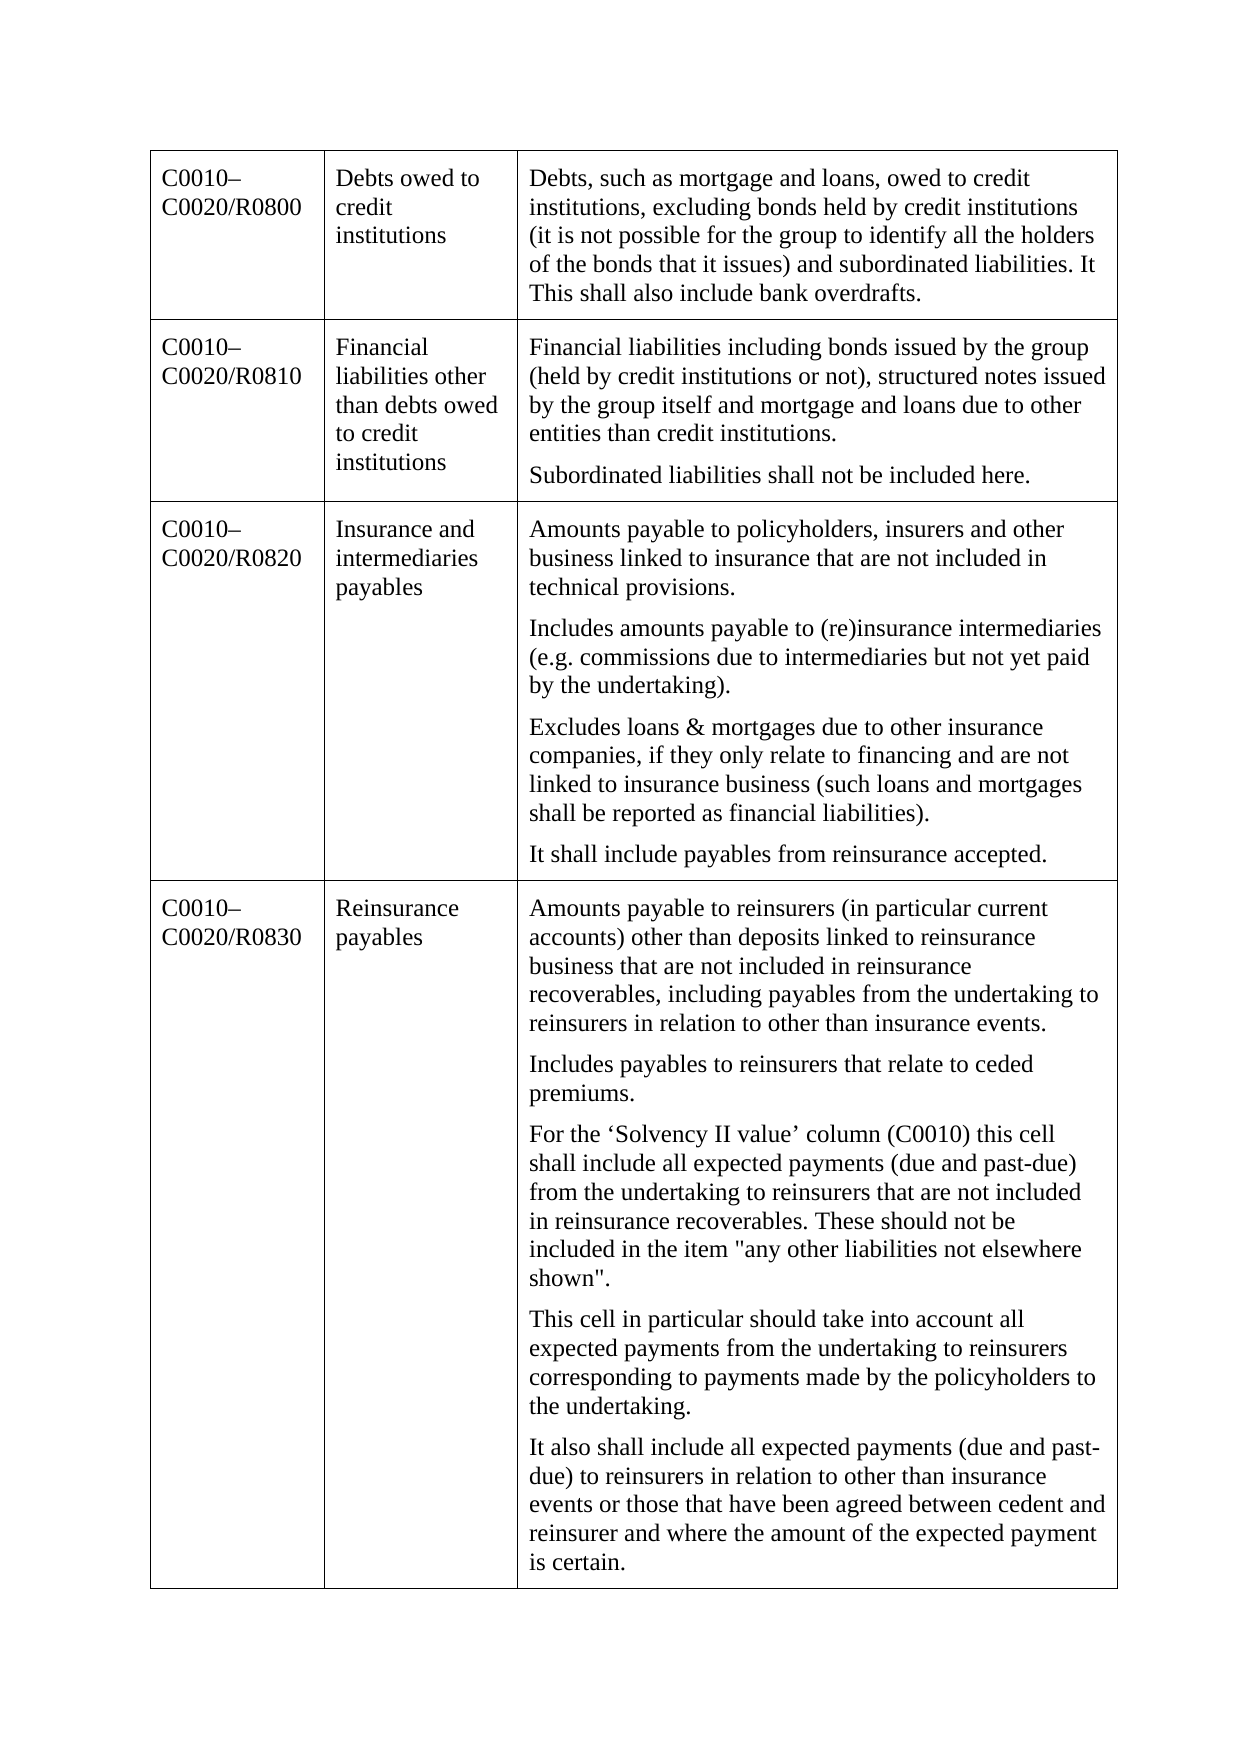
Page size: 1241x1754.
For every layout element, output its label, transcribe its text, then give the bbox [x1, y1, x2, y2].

table_cell Debts owed to credit institutions [325, 151, 517, 319]
table_cell C0010– C0020/R0830 [151, 881, 324, 1588]
table_cell Financial liabilities other than debts owed to credit institutions [325, 320, 517, 501]
table_cell Financial liabilities including bonds issued by the group (held by credit institutions or not), structured notes issued by the group itself and mortgage and loans due to other entities than credit institutions. Subordinated liabilities shall not be included here. [518, 320, 1117, 501]
table_cell Insurance and intermediaries payables [325, 502, 517, 880]
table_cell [325, 881, 517, 1588]
table_cell Debts, such as mortgage and loans, owed to credit institutions, excluding bonds held by credit institutions (it is not possible for the group to identify all the holders of the bonds that it issues) and subordinated liabilities. It This shall also include bank overdrafts. [518, 151, 1117, 319]
table_cell C0010– C0020/R0810 [151, 320, 324, 501]
table_cell Amounts payable to policyholders, insurers and other business linked to insurance that are not included in technical provisions. Includes amounts payable to (re)insurance intermediaries (e.g. commissions due to intermediaries but not yet paid by the undertaking). Excludes loans & mortgages due to other insurance companies, if they only relate to financing and are not linked to insurance business (such loans and mortgages shall be reported as financial liabilities). It shall include payables from reinsurance accepted. [518, 502, 1117, 880]
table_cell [518, 881, 1117, 1588]
table_cell C0010– C0020/R0820 [151, 502, 324, 880]
table_cell C0010– C0020/R0800 [151, 151, 324, 319]
